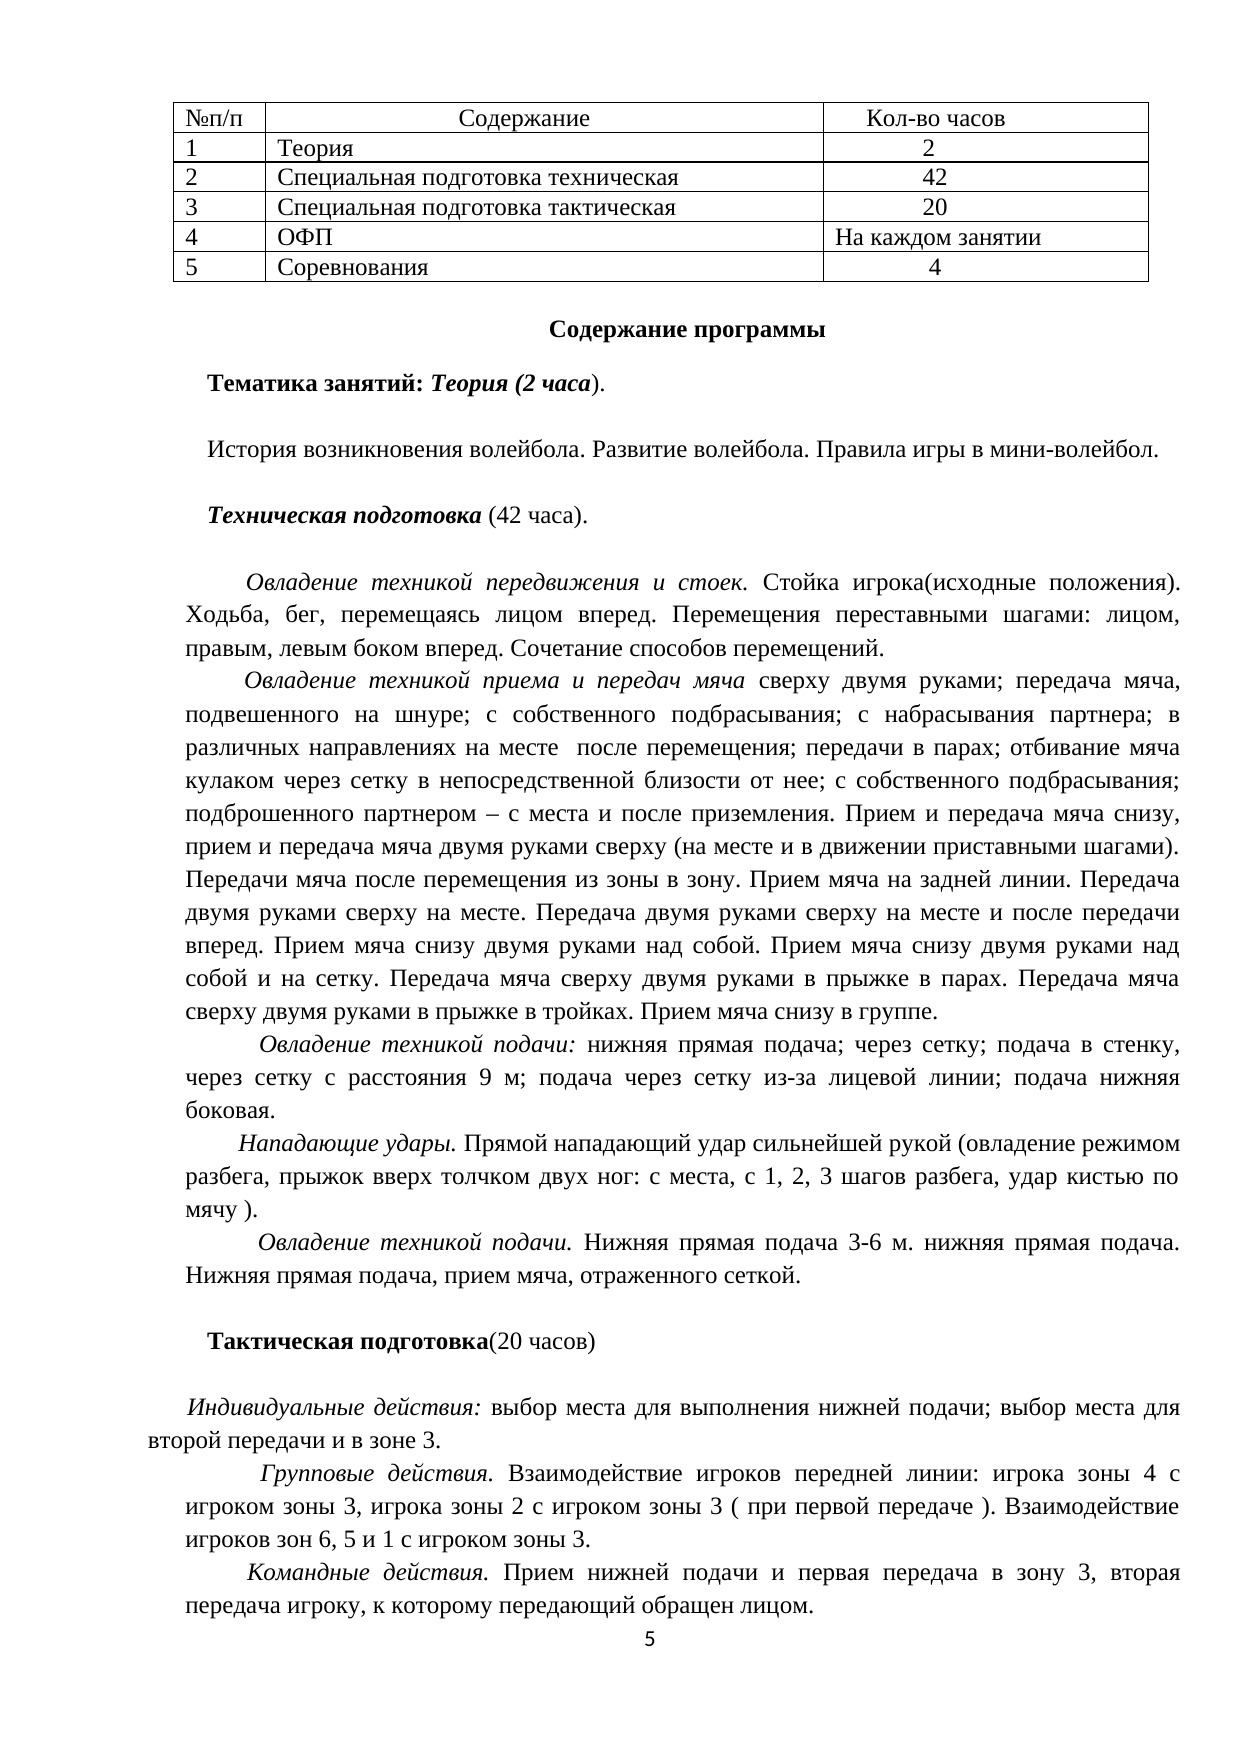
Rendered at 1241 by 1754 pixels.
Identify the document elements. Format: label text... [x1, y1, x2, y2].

table_cell Специальная подготовка тактическая [266, 192, 823, 221]
table_cell 20 [824, 192, 1148, 221]
text Командные действия. Прием нижней подачи и первая передача в зону 3, вторая передача игроку, к которому передающий обращен лицом. [185, 1557, 1181, 1619]
table_header №п/п [174, 103, 265, 132]
table_cell 2 [824, 133, 1148, 161]
table_cell 1 [174, 133, 265, 161]
table_cell Специальная подготовка техническая [266, 163, 823, 191]
text Тематика занятий: Теория (2 часа). [185, 368, 1181, 397]
text История возникновения волейбола. Развитие волейбола. Правила игры в мини-волейбол. [185, 434, 1181, 463]
table_cell 5 [174, 252, 265, 281]
table_cell 4 [174, 222, 265, 251]
table_header Содержание [266, 103, 823, 132]
table_cell Теория [266, 133, 823, 161]
list Содержание программы [223, 314, 1152, 343]
text Индивидуальные действия: выбор места для выполнения нижней подачи; выбор места для второй передачи и в зоне 3. [148, 1392, 1181, 1454]
table_cell 3 [174, 192, 265, 221]
text Овладение техникой приема и передач мяча сверху двумя руками; передача мяча, подвешенного на шнуре; с собственного подбрасывания; с набрасывания партнера; в различных направлениях на месте после перемещения; передачи в парах; отбивание мяча кулаком через сетку в непосредственной близости от нее; с собственного подбрасывания; подброшенного партнером – с места и после приземления. Прием и передача мяча снизу, прием и передача мяча двумя руками сверху (на месте и в движении приставными шагами). Передачи мяча после перемещения из зоны в зону. Прием мяча на задней линии. Передача двумя руками сверху на месте. Передача двумя руками сверху на месте и после передачи вперед. Прием мяча снизу двумя руками над собой. Прием мяча снизу двумя руками над собой и на сетку. Передача мяча сверху двумя руками в прыжке в парах. Передача мяча сверху двумя руками в прыжке в тройках. Прием мяча снизу в группе. [185, 666, 1181, 1024]
table_header Кол-во часов [824, 103, 1148, 132]
table_cell На каждом занятии [824, 222, 1148, 251]
table_cell 42 [824, 163, 1148, 191]
text Нападающие удары. Прямой нападающий удар сильнейшей рукой (овладение режимом разбега, прыжок вверх толчком двух ног: с места, с 1, 2, 3 шагов разбега, удар кистью по мячу ). [185, 1128, 1181, 1223]
text Овладение техникой передвижения и стоек. Стойка игрока(исходные положения). Ходьба, бег, перемещаясь лицом вперед. Перемещения переставными шагами: лицом, правым, левым боком вперед. Сочетание способов перемещений. [185, 567, 1181, 661]
text Тактическая подготовка(20 часов) [185, 1326, 1181, 1355]
text Техническая подготовка (42 часа). [185, 501, 1181, 529]
table_cell 4 [824, 252, 1148, 281]
text Овладение техникой подачи. Нижняя прямая подача 3-6 м. нижняя прямая подача. Нижняя прямая подача, прием мяча, отраженного сеткой. [185, 1227, 1181, 1289]
table_cell 2 [174, 163, 265, 191]
text Групповые действия. Взаимодействие игроков передней линии: игрока зоны 4 с игроком зоны 3, игрока зоны 2 с игроком зоны 3 ( при первой передаче ). Взаимодействие игроков зон 6, 5 и 1 с игроком зоны 3. [185, 1458, 1181, 1553]
text Овладение техникой подачи: нижняя прямая подача; через сетку; подача в стенку, через сетку с расстояния 9 м; подача через сетку из-за лицевой линии; подача нижняя боковая. [185, 1029, 1181, 1124]
table_cell ОФП [266, 222, 823, 251]
table_cell Соревнования [266, 252, 823, 281]
